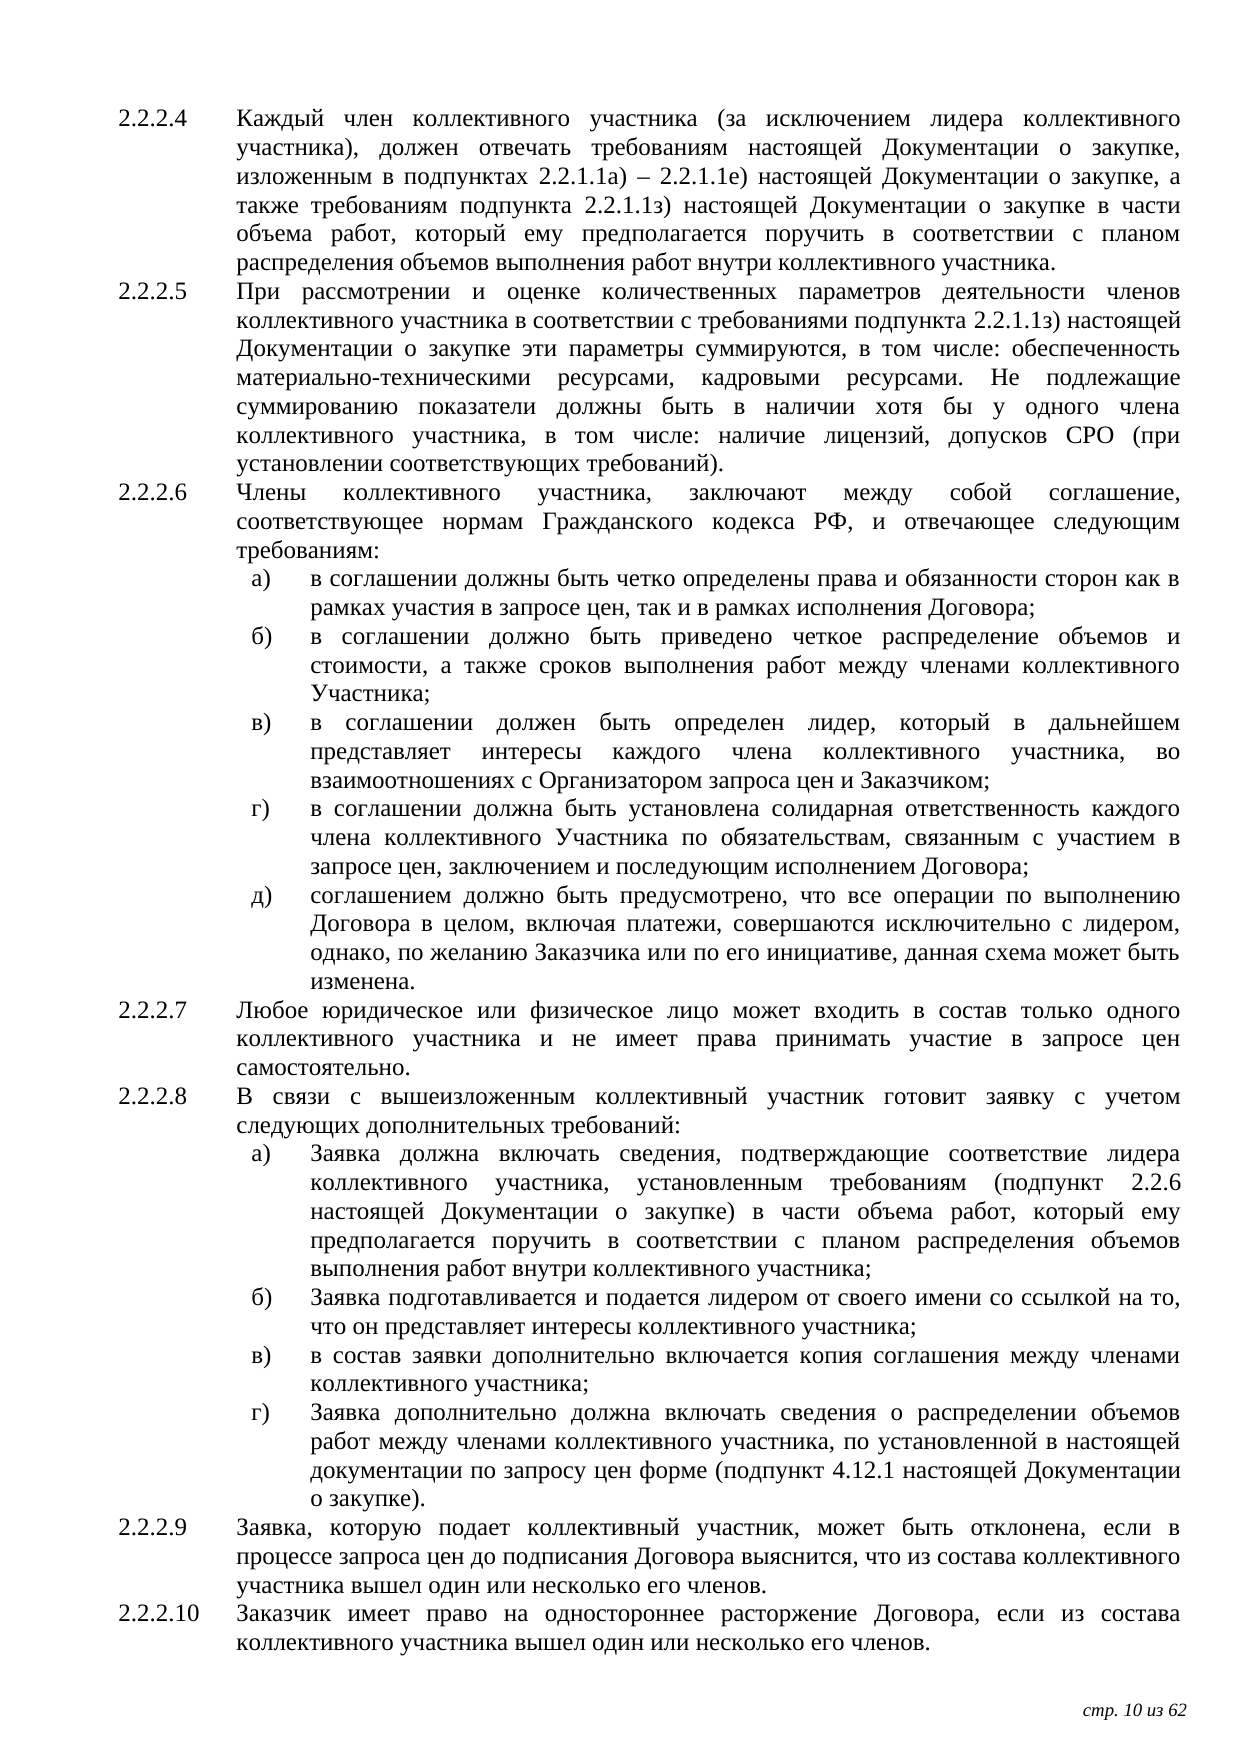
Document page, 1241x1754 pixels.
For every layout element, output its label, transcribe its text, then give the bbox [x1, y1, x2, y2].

text Члены коллективного участника, заключают между собой соглашение, соответствующее нормам Гражданского кодекса РФ, и отвечающее следующим требованиям: [118, 477, 1181, 563]
text При рассмотрении и оценке количественных параметров деятельности членов коллективного участника в соответствии с требованиями подпункта 2.2.1.1з) настоящей Документации о закупке эти параметры суммируются, в том числе: обеспеченность материально-техническими ресурсами, кадровыми ресурсами. Не подлежащие суммированию показатели должны быть в наличии хотя бы у одного члена коллективного участника, в том числе: наличие лицензий, допусков СРО (при установлении соответствующих требований). [118, 276, 1181, 477]
text В связи с вышеизложенным коллективный участник готовит заявку с учетом следующих дополнительных требований: [118, 1081, 1181, 1138]
text Заявка подготавливается и подается лидером от своего имени со ссылкой на то, что он представляет интересы коллективного участника; [251, 1282, 1181, 1340]
text соглашением должно быть предусмотрено, что все операции по выполнению Договора в целом, включая платежи, совершаются исключительно с лидером, однако, по желанию Заказчика или по его инициативе, данная схема может быть изменена. [251, 880, 1181, 995]
list Заказчик имеет право на одностороннее расторжение Договора, если из состава коллективного участника вышел один или несколько его членов. [118, 1598, 1181, 1656]
text Каждый член коллективного участника (за исключением лидера коллективного участника), должен отвечать требованиям настоящей Документации о закупке, изложенным в подпунктах 2.2.1.1а) – 2.2.1.1е) настоящей Документации о закупке, а также требованиям подпункта 2.2.1.1з) настоящей Документации о закупке в части объема работ, который ему предполагается поручить в соответствии с планом распределения объемов выполнения работ внутри коллективного участника. [118, 103, 1181, 276]
text Заявка, которую подает коллективный участник, может быть отклонена, если в процессе запроса цен до подписания Договора выяснится, что из состава коллективного участника вышел один или несколько его членов. [118, 1512, 1181, 1598]
text в соглашении должен быть определен лидер, который в дальнейшем представляет интересы каждого члена коллективного участника, во взаимоотношениях с Организатором запроса цен и Заказчиком; [251, 707, 1181, 793]
text Любое юридическое или физическое лицо может входить в состав только одного коллективного участника и не имеет права принимать участие в запросе цен самостоятельно. [118, 995, 1181, 1081]
text в соглашении должно быть приведено четкое распределение объемов и стоимости, а также сроков выполнения работ между членами коллективного Участника; [251, 621, 1181, 707]
text в соглашении должна быть установлена солидарная ответственность каждого члена коллективного Участника по обязательствам, связанным с участием в запросе цен, заключением и последующим исполнением Договора; [251, 793, 1181, 880]
text Заявка дополнительно должна включать сведения о распределении объемов работ между членами коллективного участника, по установленной в настоящей документации по запросу цен форме (подпункт 4.12.1 настоящей Документации о закупке). [251, 1397, 1181, 1512]
text в соглашении должны быть четко определены права и обязанности сторон как в рамках участия в запросе цен, так и в рамках исполнения Договора; [251, 563, 1181, 621]
text в состав заявки дополнительно включается копия соглашения между членами коллективного участника; [251, 1340, 1181, 1397]
text Заявка должна включать сведения, подтверждающие соответствие лидера коллективного участника, установленным требованиям (подпункт 2.2.6 настоящей Документации о закупке) в части объема работ, который ему предполагается поручить в соответствии с планом распределения объемов выполнения работ внутри коллективного участника; [251, 1138, 1181, 1282]
